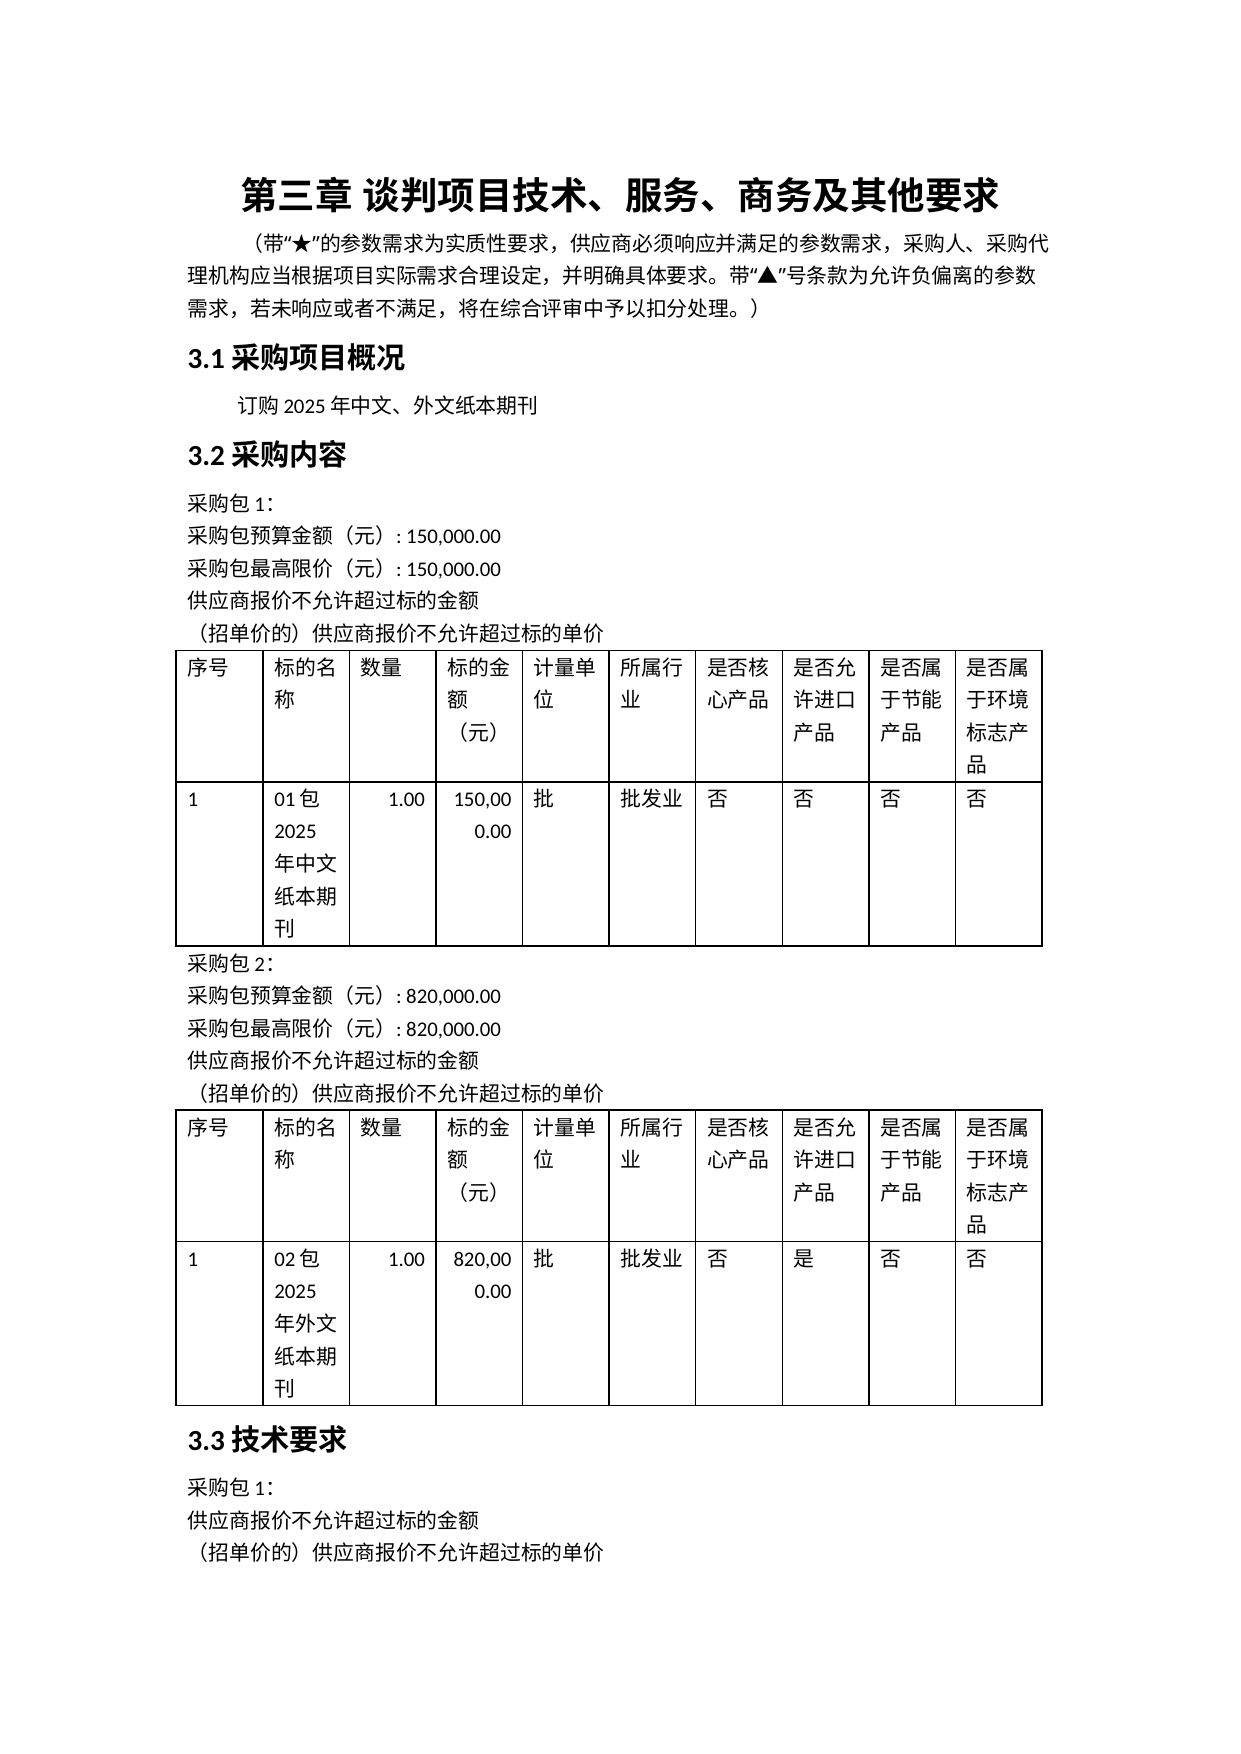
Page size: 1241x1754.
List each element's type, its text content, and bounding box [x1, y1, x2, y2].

table_header 序号 [177, 651, 262, 781]
text 采购包最高限价（元）: 150,000.00 [187, 552, 1053, 584]
table_header 是否核心产品 [696, 1111, 782, 1241]
table_cell 1 [177, 783, 262, 945]
table_cell 否 [696, 783, 782, 945]
table_header 标的名称 [264, 651, 349, 781]
table_header 所属行业 [610, 1111, 695, 1241]
table_header 是否允许进口产品 [783, 1111, 868, 1241]
table_header 标的名称 [264, 1111, 349, 1241]
table_header 数量 [350, 1111, 435, 1241]
table_header 是否属于环境标志产品 [956, 651, 1041, 781]
table_cell 02包2025年外文纸本期刊 [264, 1242, 349, 1405]
table_cell 150,000.00 [437, 783, 522, 945]
text 3.1采购项目概况 [187, 324, 1053, 389]
text （招单价的）供应商报价不允许超过标的单价 [187, 1536, 1053, 1569]
table_header 是否属于节能产品 [870, 651, 955, 781]
table_header 是否允许进口产品 [783, 651, 868, 781]
table_cell 批发业 [610, 783, 695, 945]
table_cell 01包2025年中文纸本期刊 [264, 783, 349, 945]
table_header 标的金额 （元） [437, 651, 522, 781]
table_cell 1.00 [350, 783, 435, 945]
table_header 是否属于节能产品 [870, 1111, 955, 1241]
text 采购包1： [187, 487, 1053, 519]
text （招单价的）供应商报价不允许超过标的单价 [187, 1077, 1053, 1109]
text 3.2采购内容 [187, 422, 1053, 487]
text （带“★”的参数需求为实质性要求，供应商必须响应并满足的参数需求，采购人、采购代理机构应当根据项目实际需求合理设定，并明确具体要求。带“▲”号条款为允许负偏离的参数需求，若未响应或者不满足，将在综合评审中予以扣分处理。） [187, 227, 1053, 324]
text （招单价的）供应商报价不允许超过标的单价 [187, 617, 1053, 649]
text 第三章 谈判项目技术、服务、商务及其他要求 [187, 162, 1053, 227]
text 3.3技术要求 [187, 1406, 1053, 1471]
text 采购包预算金额（元）: 150,000.00 [187, 519, 1053, 552]
table_cell 否 [696, 1242, 782, 1405]
table_cell 是 [783, 1242, 868, 1405]
text 采购包预算金额（元）: 820,000.00 [187, 979, 1053, 1012]
table_cell 1.00 [350, 1242, 435, 1405]
table_header 标的金额 （元） [437, 1111, 522, 1241]
table_cell 820,000.00 [437, 1242, 522, 1405]
table_cell 否 [870, 1242, 955, 1405]
text 供应商报价不允许超过标的金额 [187, 584, 1053, 617]
text 订购2025年中文、外文纸本期刊 [187, 389, 1053, 422]
text 采购包1： [187, 1471, 1053, 1504]
table_cell 1 [177, 1242, 262, 1405]
table_header 数量 [350, 651, 435, 781]
table_cell 否 [783, 783, 868, 945]
table_cell 批 [523, 1242, 608, 1405]
table_header 计量单位 [523, 1111, 608, 1241]
text 供应商报价不允许超过标的金额 [187, 1044, 1053, 1077]
table_header 序号 [177, 1111, 262, 1241]
text 采购包2： [187, 947, 1053, 979]
table_cell 批 [523, 783, 608, 945]
table_header 所属行业 [610, 651, 695, 781]
table_cell 批发业 [610, 1242, 695, 1405]
table_cell 否 [956, 783, 1041, 945]
table_cell 否 [956, 1242, 1041, 1405]
text 采购包最高限价（元）: 820,000.00 [187, 1012, 1053, 1044]
table_header 是否属于环境标志产品 [956, 1111, 1041, 1241]
table_header 是否核心产品 [696, 651, 782, 781]
table_cell 否 [870, 783, 955, 945]
text 供应商报价不允许超过标的金额 [187, 1504, 1053, 1536]
table_header 计量单位 [523, 651, 608, 781]
